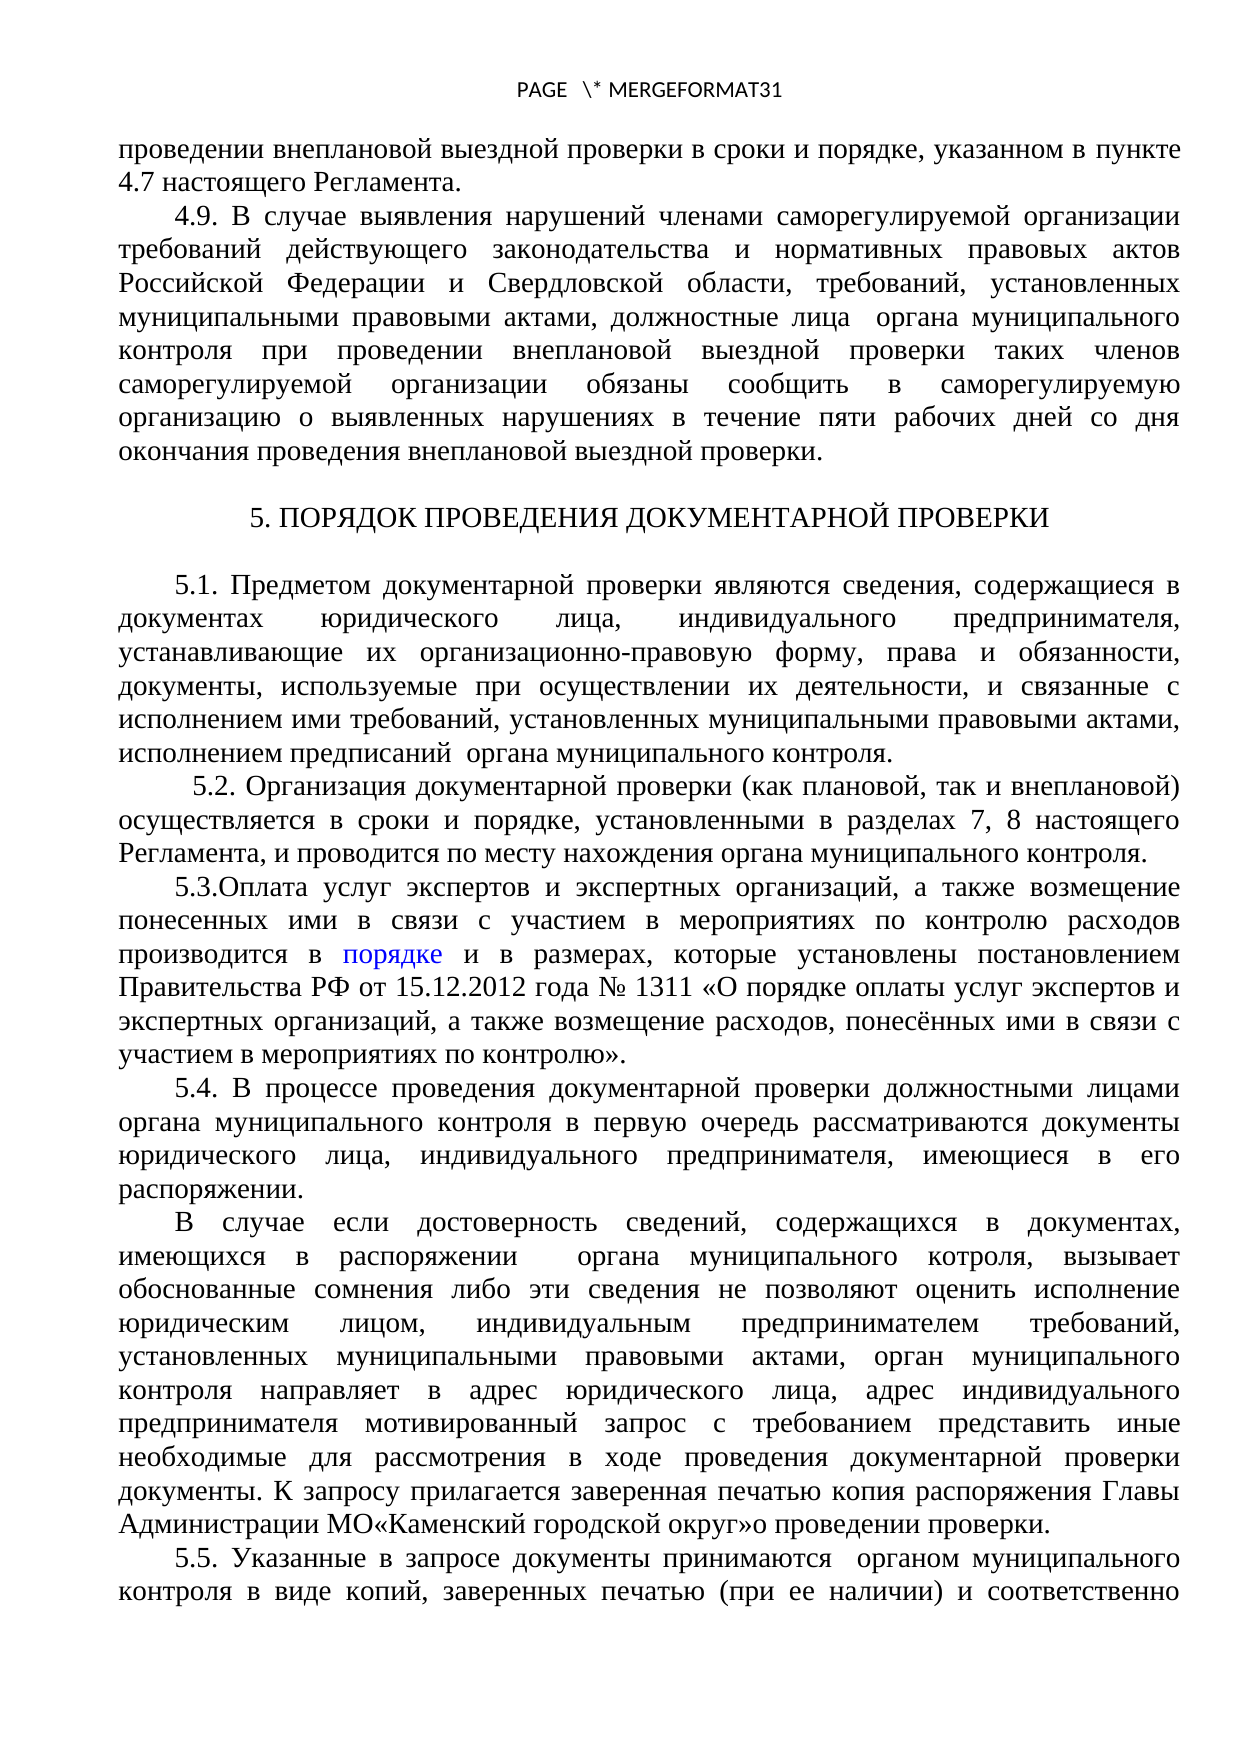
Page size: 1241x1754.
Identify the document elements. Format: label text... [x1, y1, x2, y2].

text 5.2. Организация документарной проверки (как плановой, так и внеплановой) осуществляется в сроки и порядке, установленными в разделах 7, 8 настоящего Регламента, и проводится по месту нахождения органа муниципального контроля. [118, 768, 1181, 869]
text 5.1. Предметом документарной проверки являются сведения, содержащиеся в документах юридического лица, индивидуального предпринимателя, устанавливающие их организационно-правовую форму, права и обязанности, документы, используемые при осуществлении их деятельности, и связанные с исполнением ими требований, установленных муниципальными правовыми актами, исполнением предписаний органа муниципального контроля. [118, 567, 1181, 768]
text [118, 1540, 1181, 1607]
text 5. ПОРЯДОК ПРОВЕДЕНИЯ ДОКУМЕНТАРНОЙ ПРОВЕРКИ [118, 500, 1181, 533]
text 5.4. В процессе проведения документарной проверки должностными лицами органа муниципального контроля в первую очередь рассматриваются документы юридического лица, индивидуального предпринимателя, имеющиеся в его распоряжении. [118, 1070, 1181, 1204]
text 5.3.Оплата услуг экспертов и экспертных организаций, а также возмещение понесенных ими в связи с участием в мероприятиях по контролю расходов производится в порядке и в размерах, которые установлены постановлением Правительства РФ от 15.12.2012 года № 1311 «О порядке оплаты услуг экспертов и экспертных организаций, а также возмещение расходов, понесённых ими в связи с участием в мероприятиях по контролю». [118, 869, 1181, 1070]
text В случае если достоверность сведений, содержащихся в документах, имеющихся в распоряжении органа муниципального котроля, вызывает обоснованные сомнения либо эти сведения не позволяют оценить исполнение юридическим лицом, индивидуальным предпринимателем требований, установленных муниципальными правовыми актами, орган муниципального контроля направляет в адрес юридического лица, адрес индивидуального предпринимателя мотивированный запрос с требованием представить иные необходимые для рассмотрения в ходе проведения документарной проверки документы. К запросу прилагается заверенная печатью копия распоряжения Главы Администрации МО«Каменский городской округ»о проведении проверки. [118, 1204, 1181, 1540]
text 4.9. В случае выявления нарушений членами саморегулируемой организации требований действующего законодательства и нормативных правовых актов Российской Федерации и Свердловской области, требований, установленных муниципальными правовыми актами, должностные лица органа муниципального контроля при проведении внеплановой выездной проверки таких членов саморегулируемой организации обязаны сообщить в саморегулируемую организацию о выявленных нарушениях в течение пяти рабочих дней со дня окончания проведения внеплановой выездной проверки. [118, 198, 1181, 466]
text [118, 131, 1181, 198]
